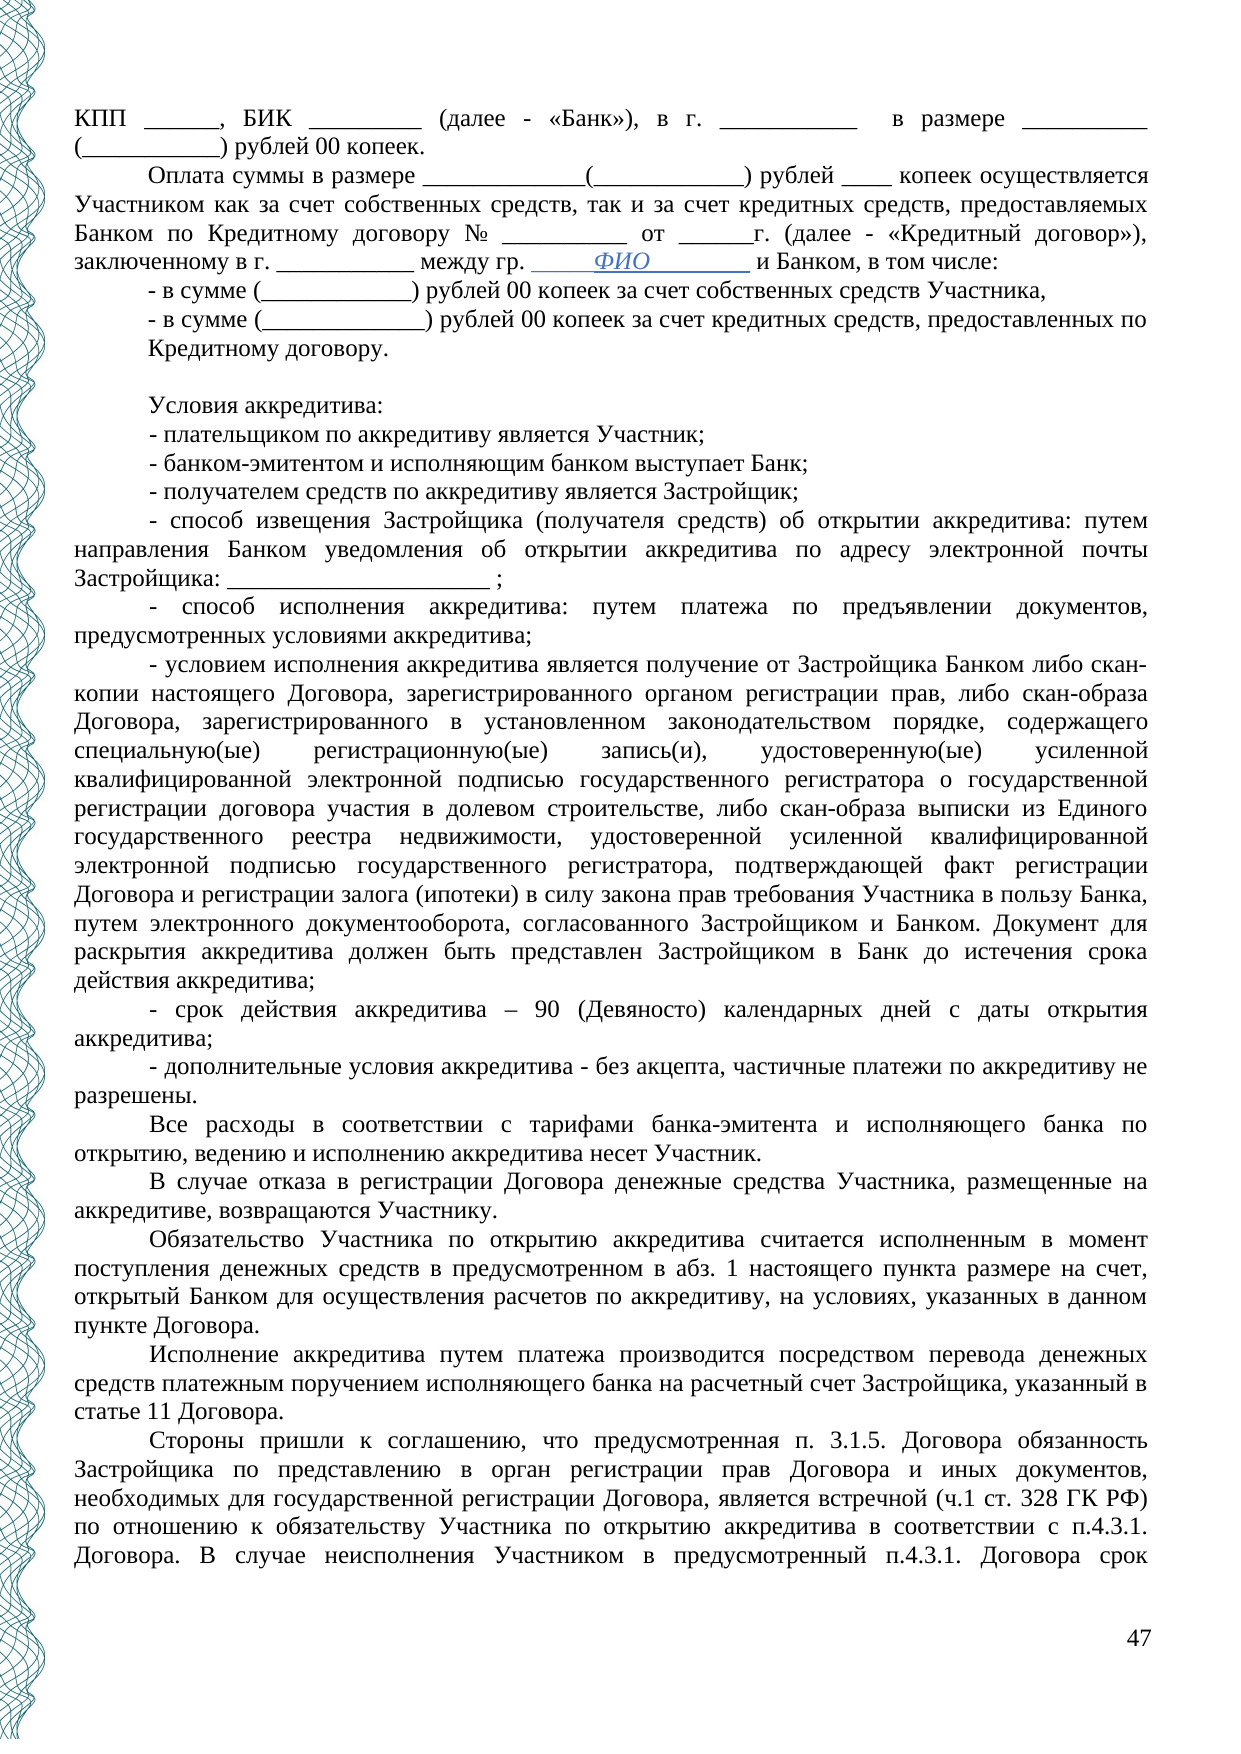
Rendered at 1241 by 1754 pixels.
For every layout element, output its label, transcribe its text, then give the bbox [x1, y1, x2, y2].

text - получателем средств по аккредитиву является Застройщик; [74, 476, 1149, 505]
text Условия аккредитива: [74, 390, 1149, 419]
text - плательщиком по аккредитиву является Участник; [74, 419, 1149, 448]
text - банком-эмитентом и исполняющим банком выступает Банк; [74, 448, 1149, 476]
text Обязательство Участника по открытию аккредитива считается исполненным в момент поступления денежных средств в предусмотренном в абз. 1 настоящего пункта размере на счет, открытый Банком для осуществления расчетов по аккредитиву, на условиях, указанных в данном пункте Договора. [74, 1224, 1149, 1339]
text - в сумме (____________) рублей 00 копеек за счет собственных средств Участника, [148, 275, 1149, 304]
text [74, 1425, 1149, 1569]
text - способ извещения Застройщика (получателя средств) об открытии аккредитива: путем направления Банком уведомления об открытии аккредитива по адресу электронной почты Застройщика: _____________________ ; [74, 505, 1149, 591]
text Оплата суммы в размере _____________(____________) рублей ____ копеек осуществляется Участником как за счет собственных средств, так и за счет кредитных средств, предоставляемых Банком по Кредитному договору № __________ от ______г. (далее - «Кредитный договор»), заключенному в г. ___________ между гр. _____ФИО________ и Банком, в том числе: [74, 160, 1149, 275]
text - дополнительные условия аккредитива - без акцепта, частичные платежи по аккредитиву не разрешены. [74, 1051, 1149, 1109]
text - срок действия аккредитива – 90 (Девяносто) календарных дней с даты открытия аккредитива; [74, 994, 1149, 1051]
text - cпособ исполнения аккредитива: путем платежа по предъявлении документов, предусмотренных условиями аккредитива; [74, 591, 1149, 649]
text - условием исполнения аккредитива является получение от Застройщика Банком либо скан-копии настоящего Договора, зарегистрированного органом регистрации прав, либо скан-образа Договора, зарегистрированного в установленном законодательством порядке, содержащего специальную(ые) регистрационную(ые) запись(и), удостоверенную(ые) усиленной квалифицированной электронной подписью государственного регистратора о государственной регистрации договора участия в долевом строительстве, либо скан-образа выписки из Единого государственного реестра недвижимости, удостоверенной усиленной квалифицированной электронной подписью государственного регистратора, подтверждающей факт регистрации Договора и регистрации залога (ипотеки) в силу закона прав требования Участника в пользу Банка, путем электронного документооборота, согласованного Застройщиком и Банком. Документ для раскрытия аккредитива должен быть представлен Застройщиком в Банк до истечения срока действия аккредитива; [74, 649, 1149, 994]
text Исполнение аккредитива путем платежа производится посредством перевода денежных средств платежным поручением исполняющего банка на расчетный счет Застройщика, указанный в статье 11 Договора. [74, 1339, 1149, 1425]
text - в сумме (_____________) рублей 00 копеек за счет кредитных средств, предоставленных по Кредитному договору. [148, 304, 1149, 361]
text В случае отказа в регистрации Договора денежные средства Участника, размещенные на аккредитиве, возвращаются Участнику. [74, 1166, 1149, 1224]
picture [0, 0, 1241, 1739]
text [74, 103, 1149, 160]
text Все расходы в соответствии с тарифами банка-эмитента и исполняющего банка по открытию, ведению и исполнению аккредитива несет Участник. [74, 1109, 1149, 1166]
